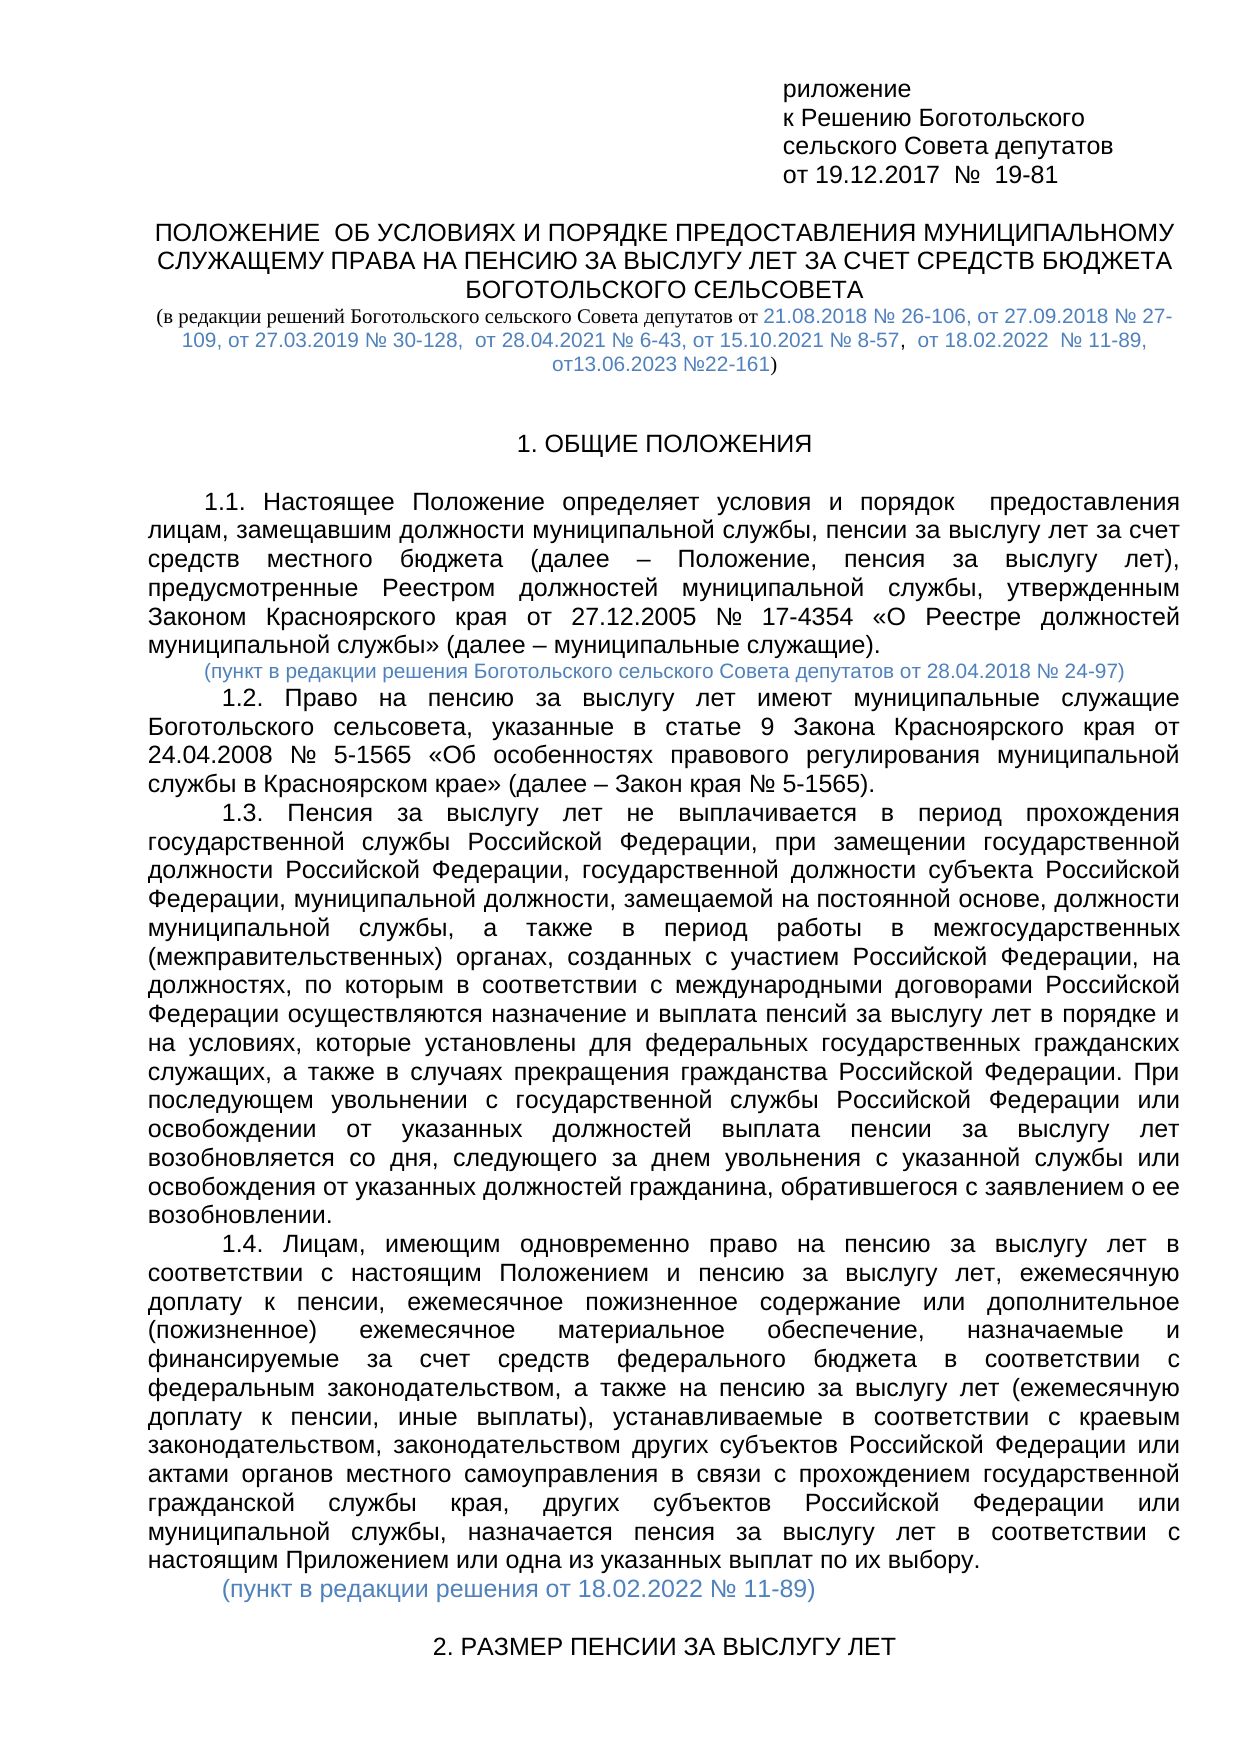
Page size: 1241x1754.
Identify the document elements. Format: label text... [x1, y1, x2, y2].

text (пункт в редакции решения от 18.02.2022 № 11-89) [148, 1574, 1181, 1603]
text сельского Совета депутатов [148, 131, 1181, 160]
text (пункт в редакции решения Боготольского сельского Совета депутатов от 28.04.2018 № 24-97) [148, 659, 1181, 683]
text 2. РАЗМЕР ПЕНСИИ ЗА ВЫСЛУГУ ЛЕТ [148, 1632, 1181, 1660]
text 1.3. Пенсия за выслугу лет не выплачивается в период прохождения государственной службы Российской Федерации, при замещении государственной должности Российской Федерации, государственной должности субъекта Российской Федерации, муниципальной должности, замещаемой на постоянной основе, должности муниципальной службы, а также в период работы в межгосударственных (межправительственных) органах, созданных с участием Российской Федерации, на должностях, по которым в соответствии с международными договорами Российской Федерации осуществляются назначение и выплата пенсий за выслугу лет в порядке и на условиях, которые установлены для федеральных государственных гражданских служащих, а также в случаях прекращения гражданства Российской Федерации. При последующем увольнении с государственной службы Российской Федерации или освобождении от указанных должностей выплата пенсии за выслугу лет возобновляется со дня, следующего за днем увольнения с указанной службы или освобождения от указанных должностей гражданина, обратившегося с заявлением о ее возобновлении. [148, 798, 1181, 1229]
text от 19.12.2017 № 19-81 [148, 160, 1181, 189]
text ПОЛОЖЕНИЕ ОБ УСЛОВИЯХ И ПОРЯДКЕ ПРЕДОСТАВЛЕНИЯ МУНИЦИПАЛЬНОМУ СЛУЖАЩЕМУ ПРАВА НА ПЕНСИЮ ЗА ВЫСЛУГУ ЛЕТ ЗА СЧЕТ СРЕДСТВ БЮДЖЕТА БОГОТОЛЬСКОГО СЕЛЬСОВЕТА [148, 218, 1181, 304]
text риложение [148, 74, 1181, 103]
text 1.1. Настоящее Положение определяет условия и порядок предоставления лицам, замещавшим должности муниципальной службы, пенсии за выслугу лет за счет средств местного бюджета (далее – Положение, пенсия за выслугу лет), предусмотренные Реестром должностей муниципальной службы, утвержденным Законом Красноярского края от 27.12.2005 № 17-4354 «О Реестре должностей муниципальной службы» (далее – муниципальные служащие). [148, 486, 1181, 659]
text 1.2. Право на пенсию за выслугу лет имеют муниципальные служащие Боготольского сельсовета, указанные в статье 9 Закона Красноярского края от 24.04.2008 № 5-1565 «Об особенностях правового регулирования муниципальной службы в Красноярском крае» (далее – Закон края № 5-1565). [148, 683, 1181, 798]
text 1.4. Лицам, имеющим одновременно право на пенсию за выслугу лет в соответствии с настоящим Положением и пенсию за выслугу лет, ежемесячную доплату к пенсии, ежемесячное пожизненное содержание или дополнительное (пожизненное) ежемесячное материальное обеспечение, назначаемые и финансируемые за счет средств федерального бюджета в соответствии с федеральным законодательством, а также на пенсию за выслугу лет (ежемесячную доплату к пенсии, иные выплаты), устанавливаемые в соответствии с краевым законодательством, законодательством других субъектов Российской Федерации или актами органов местного самоуправления в связи с прохождением государственной гражданской службы края, других субъектов Российской Федерации или муниципальной службы, назначается пенсия за выслугу лет в соответствии с настоящим Приложением или одна из указанных выплат по их выбору. [148, 1229, 1181, 1574]
text 1. ОБЩИЕ ПОЛОЖЕНИЯ [148, 429, 1181, 458]
text (в редакции решений Боготольского сельского Совета депутатов от 21.08.2018 № 26-106, от 27.09.2018 № 27-109, от 27.03.2019 № 30-128, от 28.04.2021 № 6-43, от 15.10.2021 № 8-57, от 18.02.2022 № 11-89, от13.06.2023 №22-161) [148, 304, 1181, 376]
text к Решению Боготольского [148, 103, 1181, 131]
